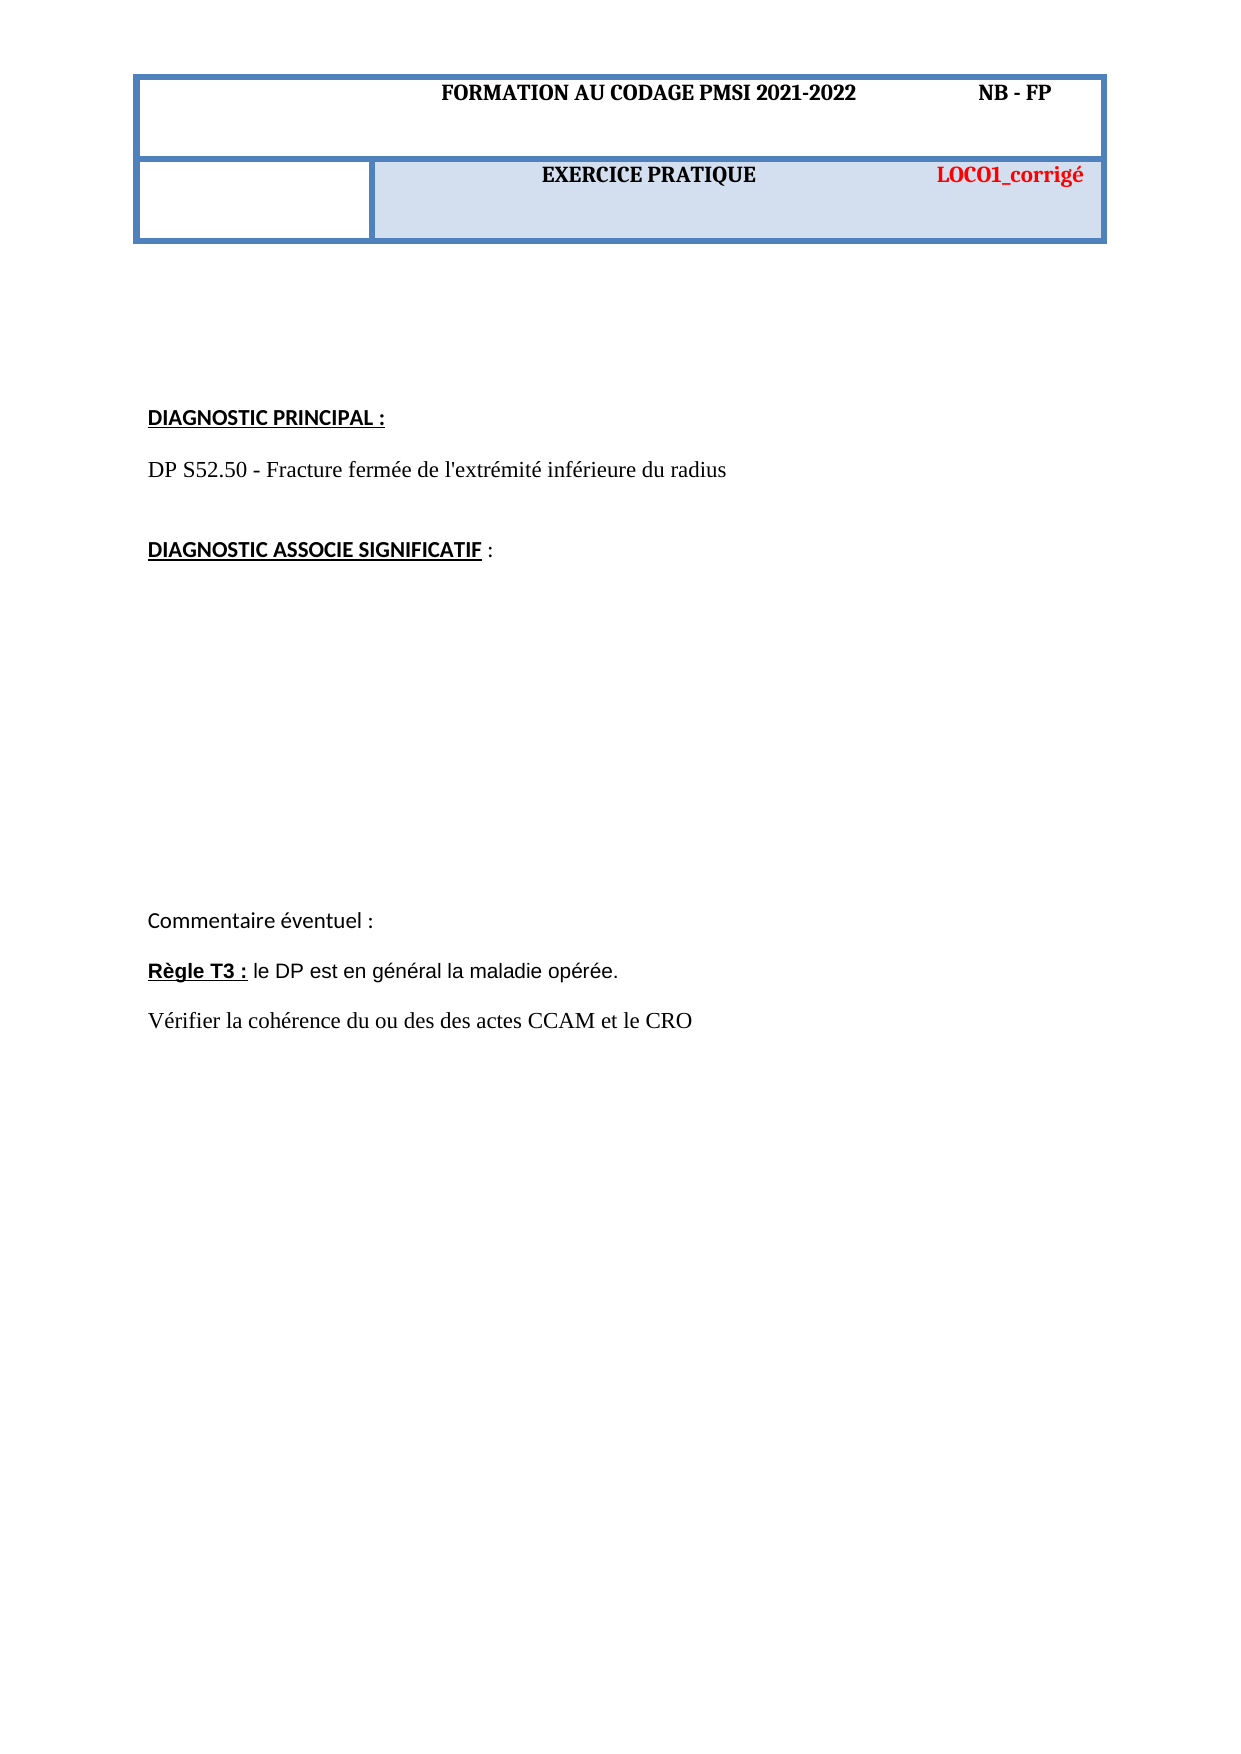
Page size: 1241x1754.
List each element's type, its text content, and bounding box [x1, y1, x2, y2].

text DIAGNOSTIC ASSOCIE SIGNIFICATIF : [148, 535, 1093, 563]
text Commentaire éventuel : [148, 906, 1093, 934]
text Vérifier la cohérence du ou des des actes CCAM et le CRO [148, 1007, 1093, 1034]
text DP S52.50 - Fracture fermée de l'extrémité inférieure du radius [148, 456, 1093, 482]
text Règle T3 : le DP est en général la maladie opérée. [148, 959, 1093, 983]
text DIAGNOSTIC PRINCIPAL : [148, 403, 1093, 431]
